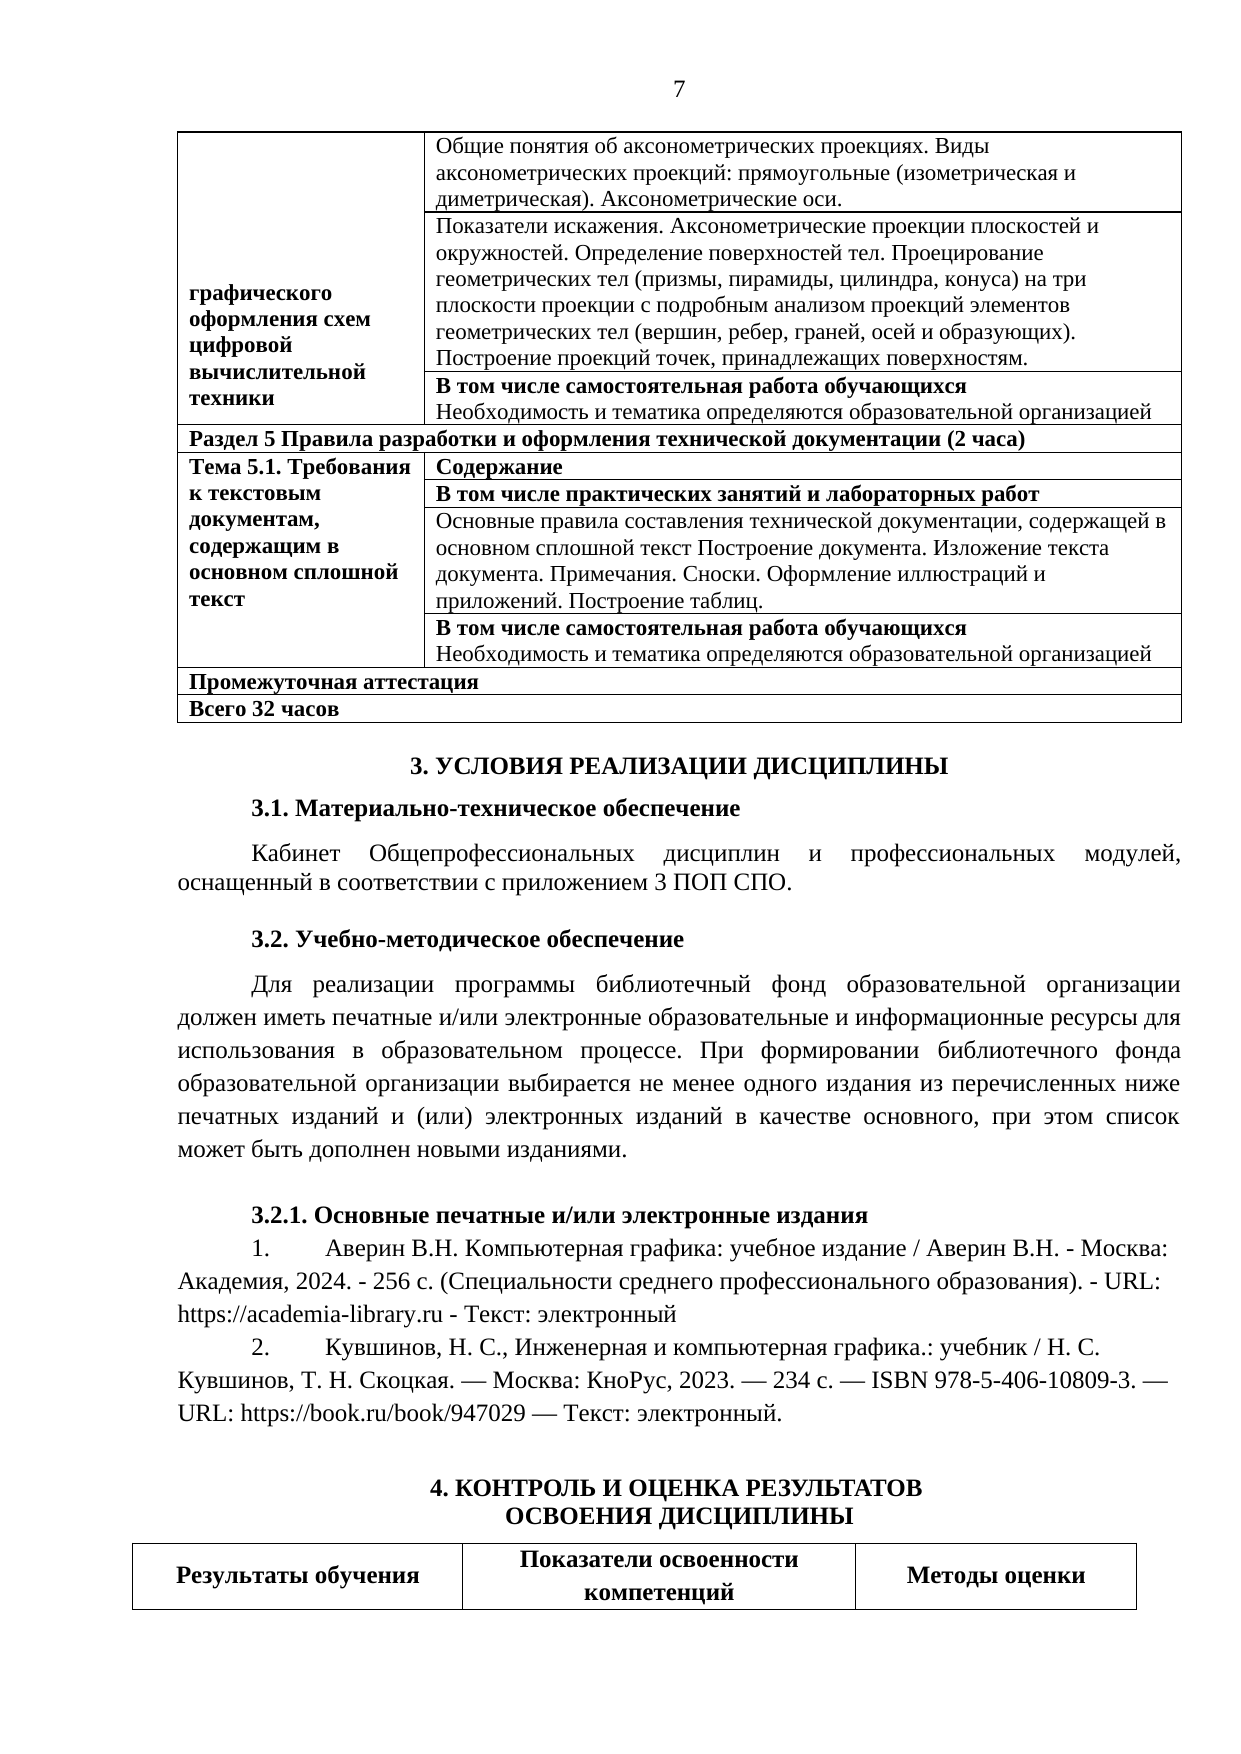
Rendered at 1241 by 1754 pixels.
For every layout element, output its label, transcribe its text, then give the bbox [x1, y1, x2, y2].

text 3.2.1. Основные печатные и/или электронные издания [177, 1200, 1181, 1229]
text Кабинет Общепрофессиональных дисциплин и профессиональных модулей, оснащенный в соответствии с приложением 3 ПОП СПО. [177, 838, 1181, 896]
text 3.2. Учебно-методическое обеспечение [177, 924, 1181, 952]
table_cell Основные правила составления технической документации, содержащей в основном сплошной текст Построение документа. Изложение текста документа. Примечания. Сноски. Оформление иллюстраций и приложений. Построение таблиц. [425, 508, 1181, 613]
table_cell Содержание [425, 453, 1181, 479]
table_cell В том числе самостоятельная работа обучающихся Необходимость и тематика определяются образовательной организацией [425, 372, 1181, 424]
table_cell Всего 32 часов [178, 695, 1181, 722]
table_cell В том числе самостоятельная работа обучающихся Необходимость и тематика определяются образовательной организацией [425, 614, 1181, 667]
table_cell Промежуточная аттестация [178, 668, 1181, 694]
table_cell Показатели искажения. Аксонометрические проекции плоскостей и окружностей. Определение поверхностей тел. Проецирование геометрических тел (призмы, пирамиды, цилиндра, конуса) на три плоскости проекции с подробным анализом проекций элементов геометрических тел (вершин, ребер, граней, осей и образующих). Построение проекций точек, принадлежащих поверхностям. [425, 213, 1181, 371]
table_header Показатели освоенности компетенций [463, 1544, 855, 1609]
list Кувшинов, Н. С., Инженерная и компьютерная графика.: учебник / Н. С. Кувшинов, Т. Н. Скоцкая. — Москва: КноРус, 2023. — 234 с. — ISBN 978-5-406-10809-3. — URL: https://book.ru/book/947029 — Текст: электронный. [177, 1332, 1181, 1427]
text 4. Контроль и оценка результатов освоения ДИСЦИПЛИНЫ [177, 1473, 1181, 1530]
text Для реализации программы библиотечный фонд образовательной организации должен иметь печатные и/или электронные образовательные и информационные ресурсы для использования в образовательном процессе. При формировании библиотечного фонда образовательной организации выбирается не менее одного издания из перечисленных ниже печатных изданий и (или) электронных изданий в качестве основного, при этом список может быть дополнен новыми изданиями. [177, 969, 1181, 1163]
table_cell Общие понятия об аксонометрических проекциях. Виды аксонометрических проекций: прямоугольные (изометрическая и диметрическая). Аксонометрические оси. [425, 133, 1181, 211]
table_cell В том числе практических занятий и лабораторных работ [425, 480, 1181, 507]
list Аверин В.Н. Компьютерная графика: учебное издание / Аверин В.Н. - Москва: Академия, 2024. - 256 c. (Специальности среднего профессионального образования). - URL: https://academia-library.ru - Текст: электронный [177, 1233, 1181, 1328]
table_cell Раздел 5 Правила разработки и оформления технической документации (2 часа) [178, 425, 1181, 452]
table_header Методы оценки [856, 1544, 1136, 1609]
text 3. Условия реализации ДИСЦИПЛИНЫ [177, 751, 1181, 780]
text 3.1. Материально-техническое обеспечение [177, 793, 1181, 821]
table_header Результаты обучения [133, 1544, 462, 1609]
table_cell Тема 5.1. Требования к текстовым документам, содержащим в основном сплошной текст [178, 453, 424, 667]
